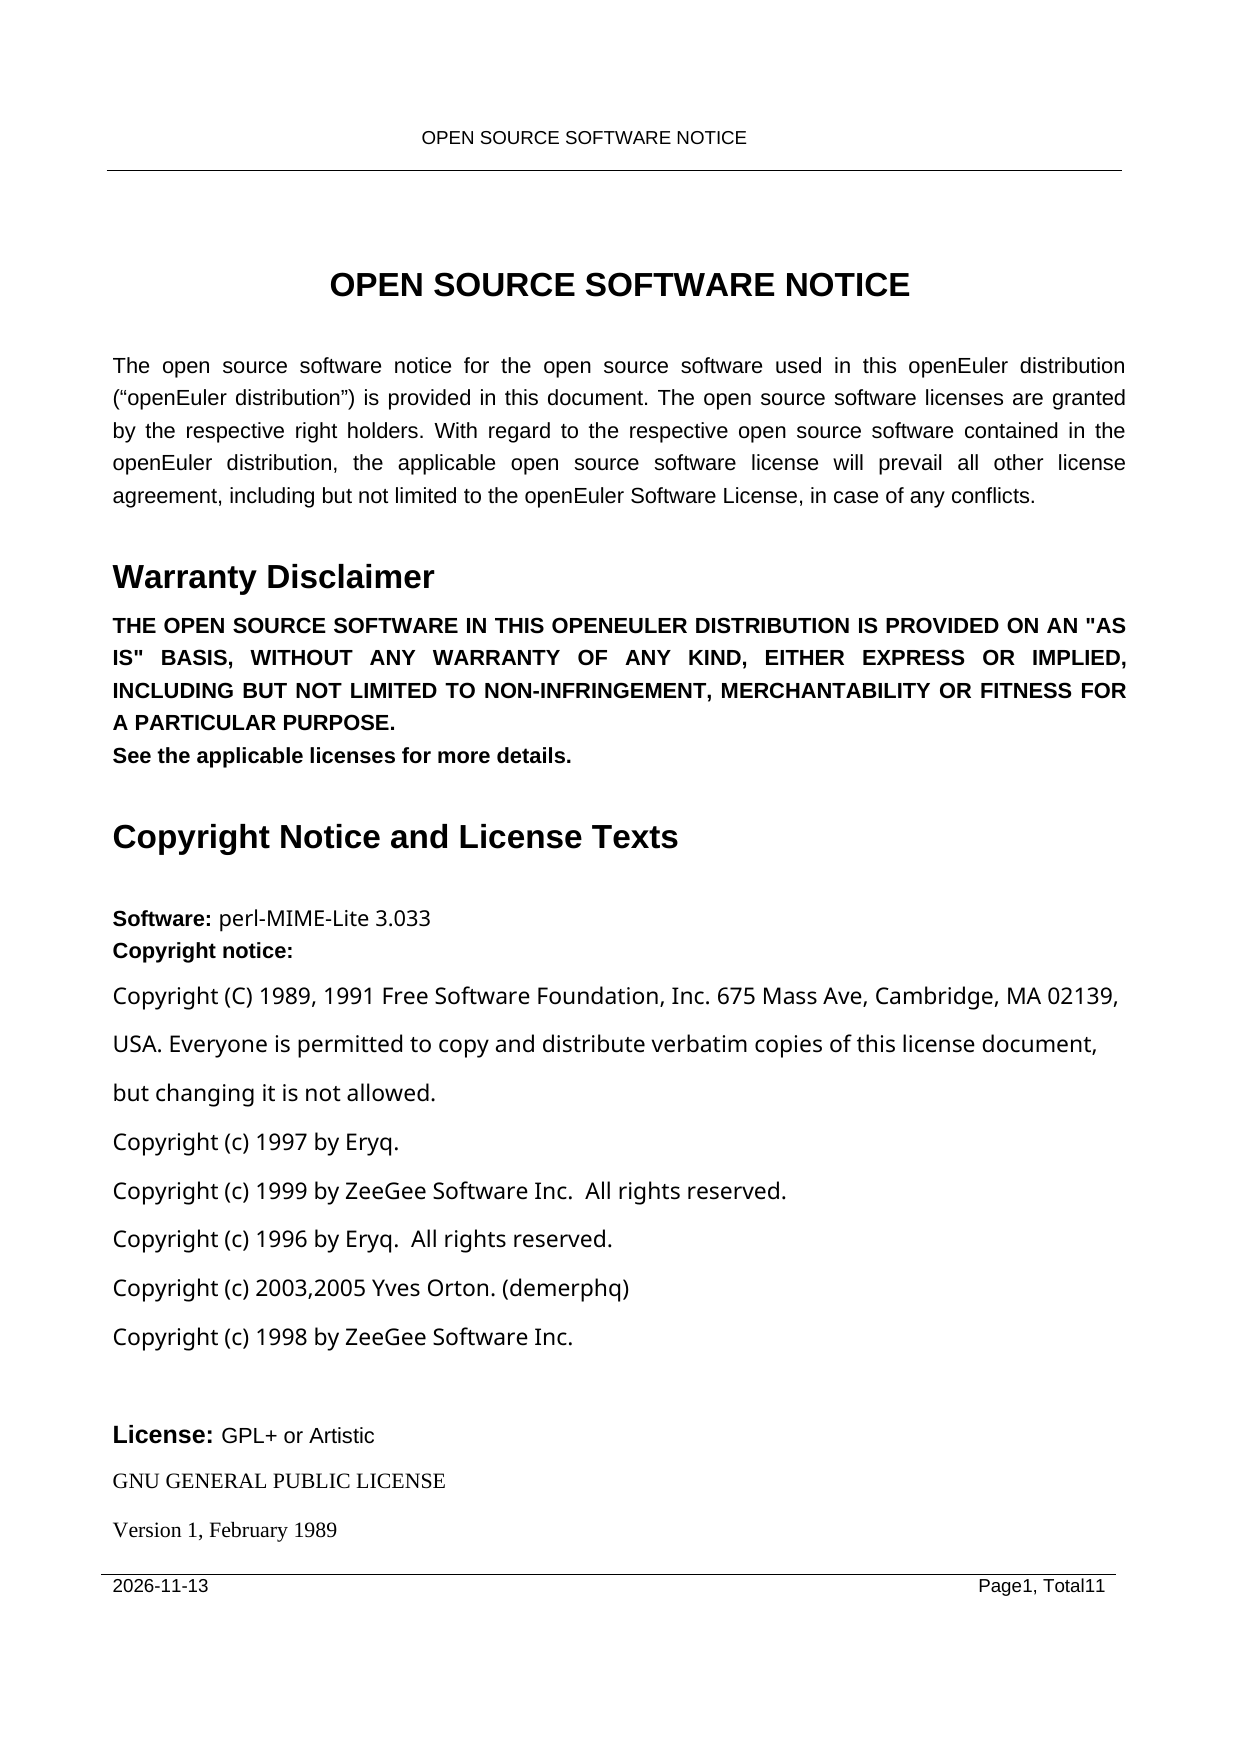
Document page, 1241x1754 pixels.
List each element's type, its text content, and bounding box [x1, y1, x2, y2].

text OPEN SOURCE SOFTWARE NOTICE [112, 251, 1128, 316]
text The open source software notice for the open source software used in this openEuler distribution (“openEuler distribution”) is provided in this document. The open source software licenses are granted by the respective right holders. With regard to the respective open source software contained in the openEuler distribution, the applicable open source software license will prevail all other license agreement, including but not limited to the openEuler Software License, in case of any conflicts. [112, 349, 1128, 511]
text Copyright notice: [112, 934, 1128, 966]
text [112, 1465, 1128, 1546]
text Copyright (C) 1989, 1991 Free Software Foundation, Inc. 675 Mass Ave, Cambridge, MA 02139, USA. Everyone is permitted to copy and distribute verbatim copies of this license document, but changing it is not allowed. Copyright (c) 1997 by Eryq. Copyright (c) 1999 by ZeeGee Software Inc. All rights reserved. Copyright (c) 1996 by Eryq. All rights reserved. Copyright (c) 2003,2005 Yves Orton. (demerphq) Copyright (c) 1998 by ZeeGee Software Inc. [112, 979, 1128, 1402]
text License: GPL+ or Artistic [112, 1418, 1128, 1450]
text Warranty Disclaimer [112, 544, 1128, 609]
text Software: perl-MIME-Lite 3.033 [112, 901, 1128, 934]
text THE OPEN SOURCE SOFTWARE IN THIS OPENEULER DISTRIBUTION IS PROVIDED ON AN "AS IS" BASIS, WITHOUT ANY WARRANTY OF ANY KIND, EITHER EXPRESS OR IMPLIED, INCLUDING BUT NOT LIMITED TO NON-INFRINGEMENT, MERCHANTABILITY OR FITNESS FOR A PARTICULAR PURPOSE. See the applicable licenses for more details. [112, 609, 1128, 771]
text Copyright Notice and License Texts [112, 804, 1128, 869]
